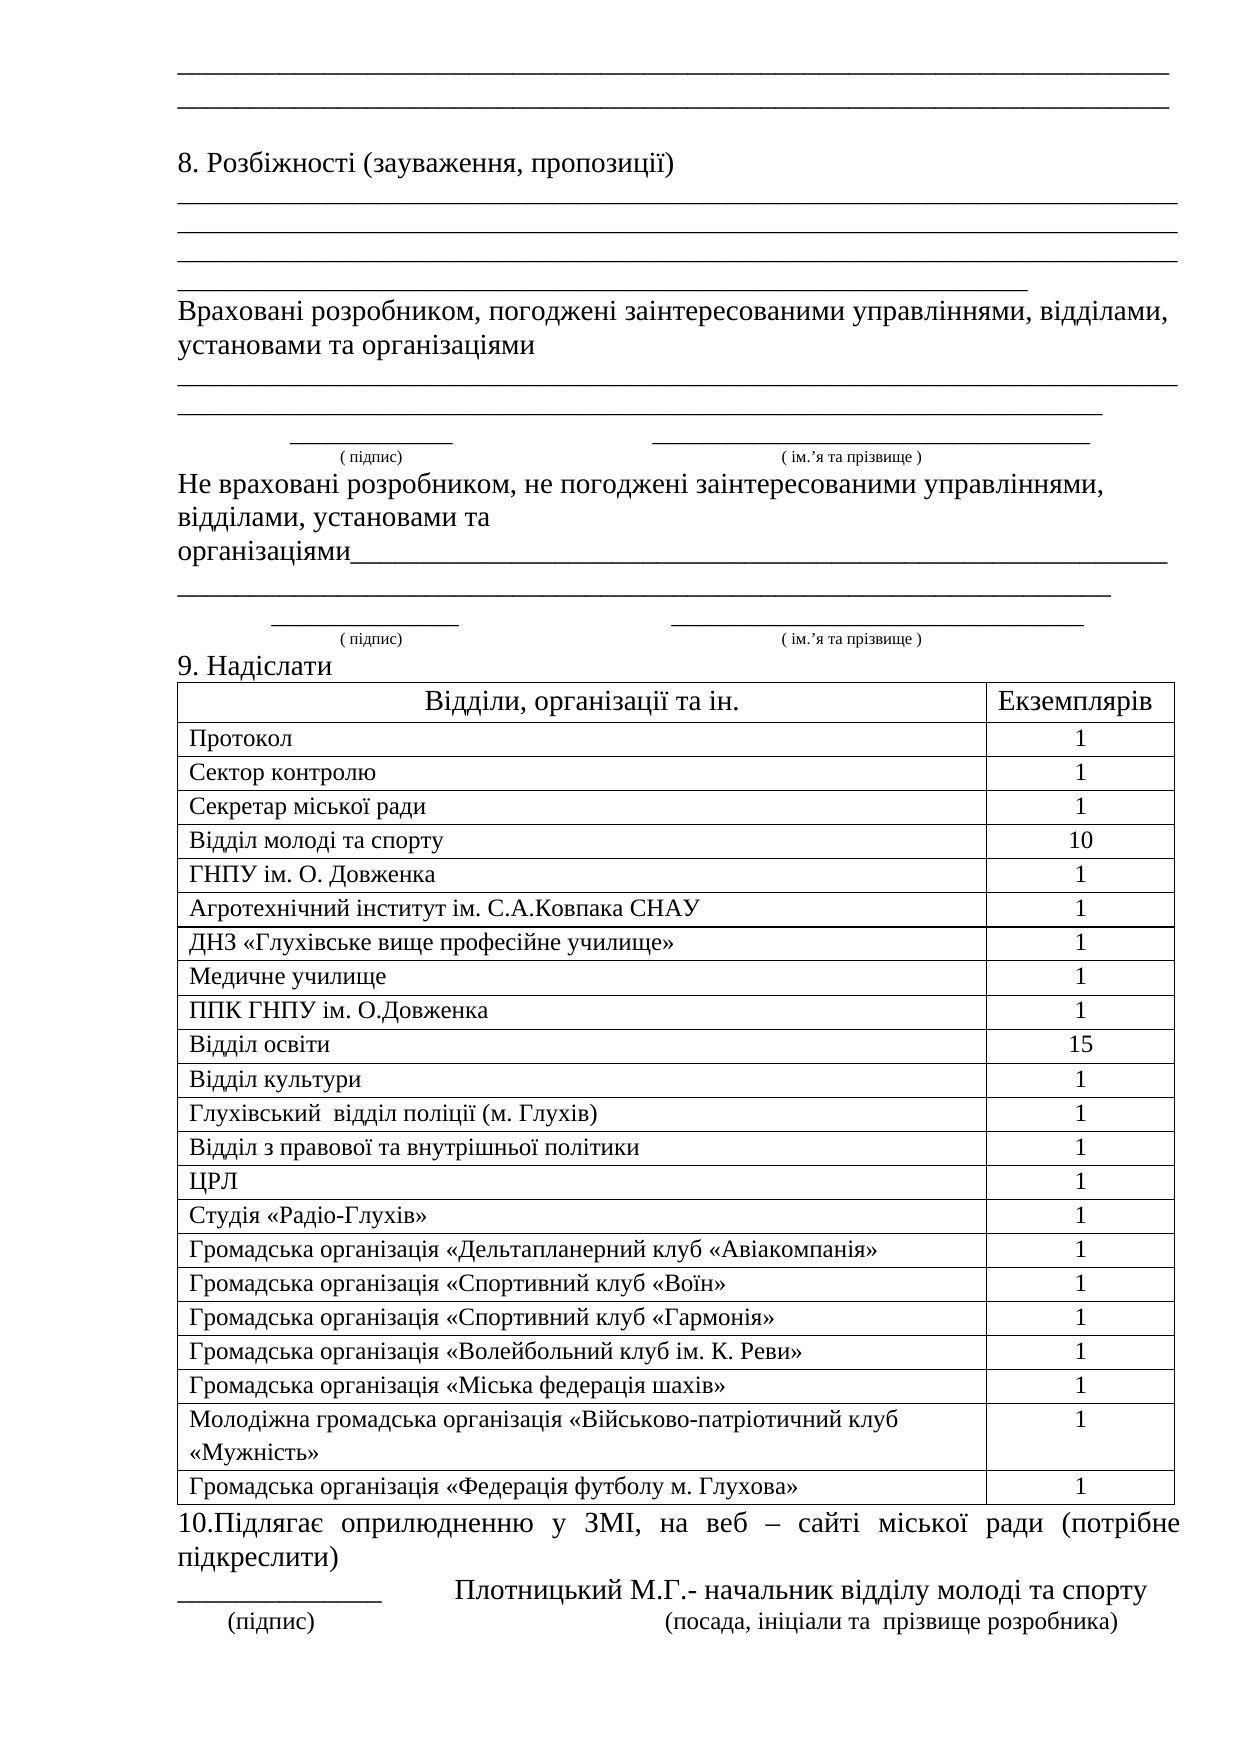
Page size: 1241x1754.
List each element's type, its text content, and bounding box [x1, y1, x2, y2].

table_header Відділи, організації та ін. [178, 683, 986, 722]
table_cell 1 [987, 859, 1174, 892]
table_cell 15 [987, 1030, 1174, 1063]
table_cell 1 [987, 1370, 1174, 1403]
text 9. Надіслати [177, 648, 1181, 682]
table_cell 1 [987, 1336, 1174, 1369]
table_cell 1 [987, 1132, 1174, 1165]
table_cell Відділ з правової та внутрішньої політики [178, 1132, 986, 1165]
table_cell 10 [987, 825, 1174, 858]
table_cell Секретар міської ради [178, 791, 986, 824]
table_cell Громадська організація «Міська федерація шахів» [178, 1370, 986, 1403]
table_cell Молодіжна громадська організація «Військово-патріотичний клуб «Мужність» [178, 1404, 986, 1470]
text 10.Підлягає оприлюдненню у ЗМІ, на веб – сайті міської ради (потрібне підкреслити) [177, 1505, 1181, 1572]
table_cell 1 [987, 1268, 1174, 1301]
table_cell ДНЗ «Глухівське вище професійне училище» [178, 928, 986, 960]
table_cell ГНПУ ім. О. Довженка [178, 859, 986, 892]
table_cell ЦРЛ [178, 1166, 986, 1199]
text _______________ _________________________________ [177, 600, 1181, 629]
text 8. Розбіжності (зауваження, пропозиції) [177, 145, 1181, 178]
table_cell Сектор контролю [178, 757, 986, 790]
table_cell 1 [987, 1234, 1174, 1267]
text _____________ ___________________________________ [177, 418, 1181, 447]
table_cell Громадська організація «Дельтапланерний клуб «Авіакомпанія» [178, 1234, 986, 1267]
table_cell Громадська організація «Волейбольний клуб ім. К. Реви» [178, 1336, 986, 1369]
table_cell Громадська організація «Спортивний клуб «Гармонія» [178, 1302, 986, 1335]
table_cell 1 [987, 1098, 1174, 1131]
text Не враховані розробником, не погоджені заінтересованими управліннями, відділами, установами та організаціями________________________________________________________________________________________________________________________ [177, 466, 1181, 600]
table_cell Студія «Радіо-Глухів» [178, 1200, 986, 1233]
table_cell 1 [987, 996, 1174, 1028]
table_cell Агротехнічний інститут ім. С.А.Ковпака СНАУ [178, 893, 986, 926]
table_cell 1 [987, 1471, 1174, 1504]
text ____________________________________________________________________________________________________________________________________________________________________________________________________________________________________________________________________________________________________________________ [177, 178, 1181, 293]
table_cell 1 [987, 1166, 1174, 1199]
table_cell 1 [987, 893, 1174, 926]
table_cell 1 [987, 791, 1174, 824]
table_cell Громадська організація «Федерація футболу м. Глухова» [178, 1471, 986, 1504]
table_cell 1 [987, 928, 1174, 960]
table_cell 1 [987, 757, 1174, 790]
table_cell 1 [987, 961, 1174, 994]
table_cell Глухівський відділ поліції (м. Глухів) [178, 1098, 986, 1131]
table_cell 1 [987, 1404, 1174, 1470]
table_cell ППК ГНПУ ім. О.Довженка [178, 996, 986, 1028]
table_cell 1 [987, 1302, 1174, 1335]
table_cell Відділ освіти [178, 1030, 986, 1063]
text (підпис) (посада, ініціали та прізвище розробника) [177, 1606, 1181, 1635]
text ______________ Плотницький М.Г.- начальник відділу молоді та спорту [177, 1572, 1181, 1606]
table_header Екземплярів [987, 683, 1174, 722]
table_cell Громадська організація «Спортивний клуб «Воїн» [178, 1268, 986, 1301]
table_cell 1 [987, 1200, 1174, 1233]
text ( підпис) ( ім.’я та прізвище ) [177, 447, 1181, 466]
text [177, 44, 1181, 111]
table_cell 1 [987, 723, 1174, 756]
text ( підпис) ( ім.’я та прізвище ) [177, 629, 1181, 648]
text Враховані розробником, погоджені заінтересованими управліннями, відділами, установами та організаціями __________________________________________________________________________________________________________________________________________________________ [177, 293, 1181, 418]
table_cell 1 [987, 1064, 1174, 1097]
table_cell Відділ культури [178, 1064, 986, 1097]
table_cell Відділ молоді та спорту [178, 825, 986, 858]
table_cell Протокол [178, 723, 986, 756]
table_cell Медичне училище [178, 961, 986, 994]
